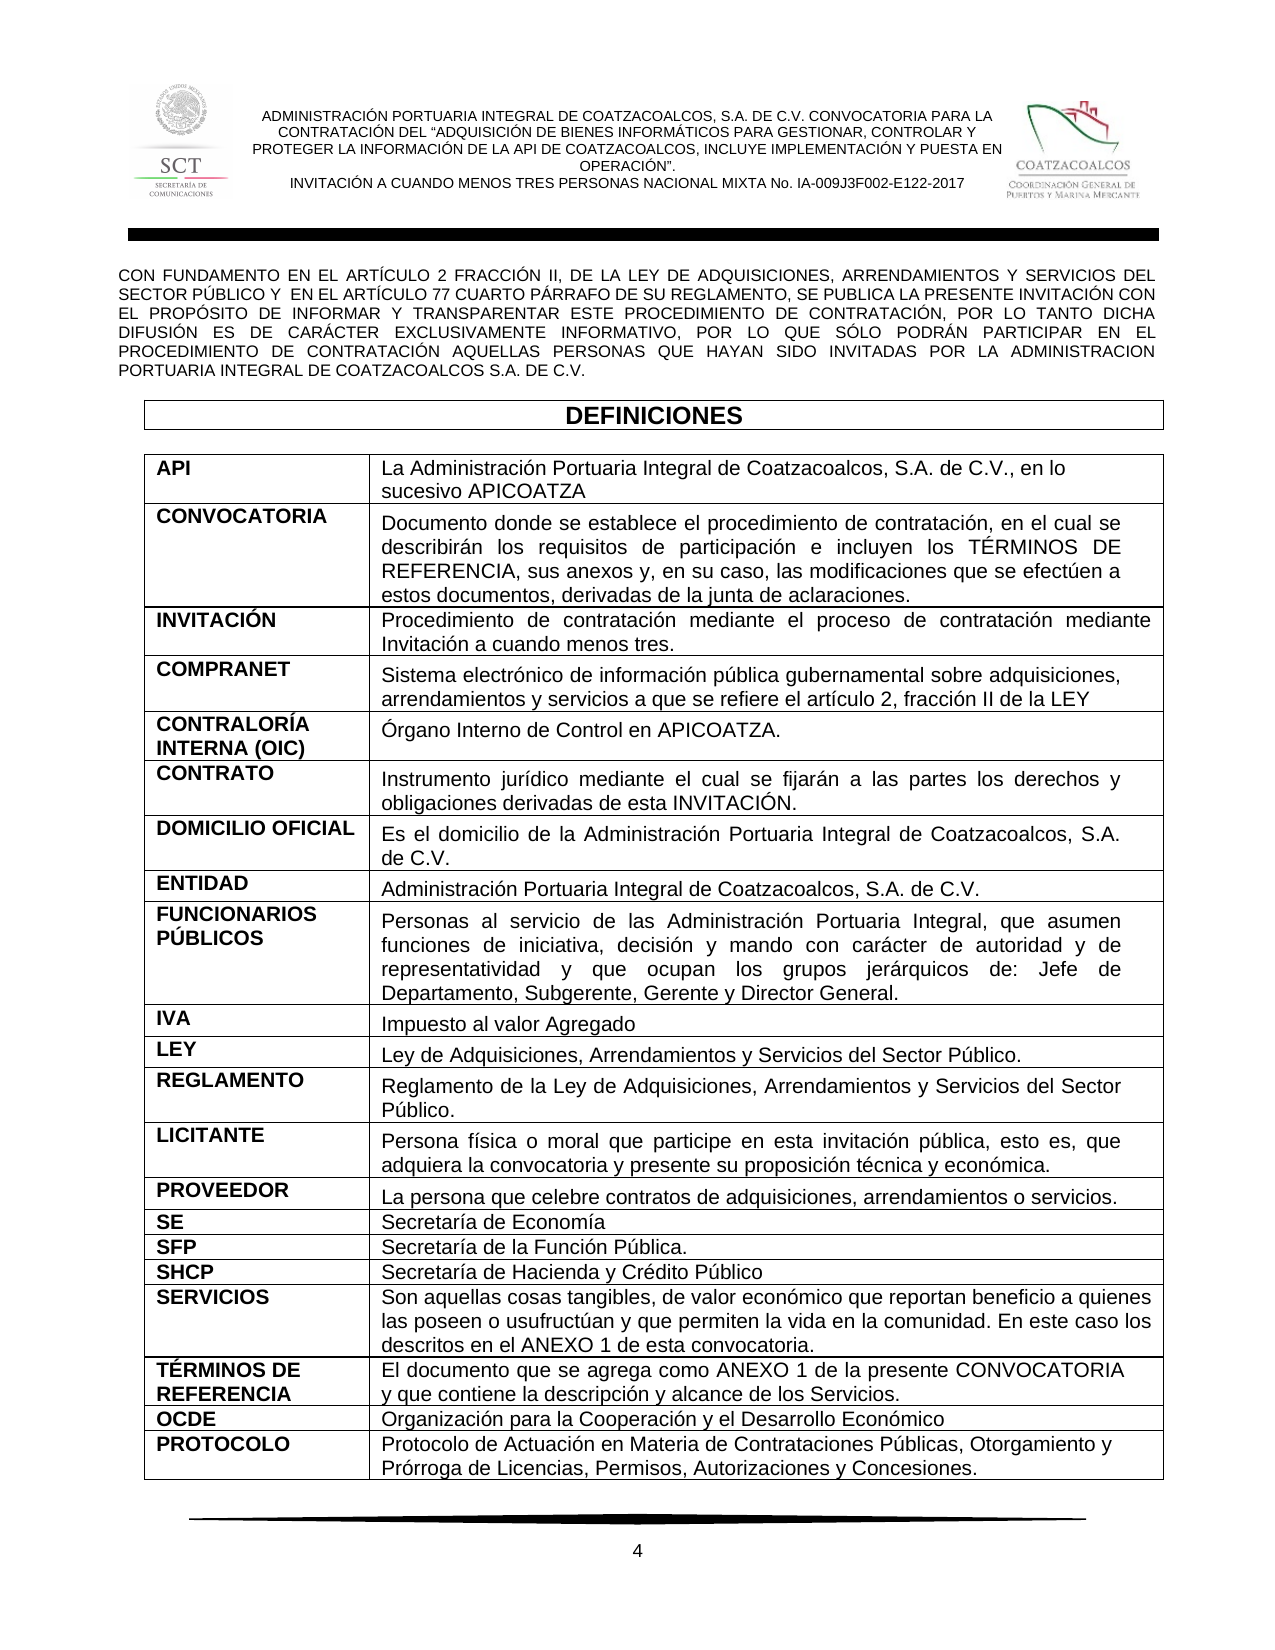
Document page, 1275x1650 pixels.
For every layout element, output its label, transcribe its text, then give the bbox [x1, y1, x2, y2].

table_cell La persona que celebre contratos de adquisiciones, arrendamientos o servicios. [370, 1178, 1163, 1208]
picture [1006, 101, 1140, 200]
table_cell CONTRALORÍA INTERNA (OIC) [145, 712, 369, 759]
picture [129, 84, 233, 199]
table_cell Documento donde se establece el procedimiento de contratación, en el cual se describirán los requisitos de participación e incluyen los TÉRMINOS DE REFERENCIA, sus anexos y, en su caso, las modificaciones que se efectúen a estos documentos, derivadas de la junta de aclaraciones. [370, 504, 1163, 606]
table_cell ENTIDAD [145, 871, 369, 901]
table_cell Impuesto al valor Agregado [370, 1005, 1163, 1036]
table_cell IVA [145, 1005, 369, 1036]
table_cell SHCP [145, 1260, 369, 1283]
table_cell Reglamento de la Ley de Adquisiciones, Arrendamientos y Servicios del Sector Público. [370, 1068, 1163, 1122]
table_cell CONVOCATORIA [145, 504, 369, 606]
table_cell Procedimiento de contratación mediante el proceso de contratación mediante Invitación a cuando menos tres. [370, 608, 1163, 655]
table_cell SFP [145, 1235, 369, 1258]
table_cell Sistema electrónico de información pública gubernamental sobre adquisiciones, arrendamientos y servicios a que se refiere el artículo 2, fracción II de la LEY [370, 656, 1163, 711]
table_cell TÉRMINOS DE REFERENCIA [145, 1358, 369, 1405]
text CON FUNDAMENTO EN EL ARTÍCULO 2 FRACCIÓN II, DE LA LEY DE ADQUISICIONES, ARRENDAMIENTOS Y SERVICIOS DEL SECTOR PÚBLICO Y EN EL ARTÍCULO 77 CUARTO PÁRRAFO DE SU REGLAMENTO, SE PUBLICA LA PRESENTE INVITACIÓN CON EL PROPÓSITO DE INFORMAR Y TRANSPARENTAR ESTE PROCEDIMIENTO DE CONTRATACIÓN, POR LO TANTO DICHA DIFUSIÓN ES DE CARÁCTER EXCLUSIVAMENTE INFORMATIVO, POR LO QUE SÓLO PODRÁN PARTICIPAR EN EL PROCEDIMIENTO DE CONTRATACIÓN AQUELLAS PERSONAS QUE HAYAN SIDO INVITADAS POR LA ADMINISTRACION PORTUARIA INTEGRAL DE COATZACOALCOS S.A. DE C.V. [118, 265, 1157, 380]
table_header La Administración Portuaria Integral de Coatzacoalcos, S.A. de C.V., en lo sucesivo APICOATZA [370, 455, 1163, 503]
table_cell LICITANTE [145, 1123, 369, 1177]
table_cell Persona física o moral que participe en esta invitación pública, esto es, que adquiera la convocatoria y presente su proposición técnica y económica. [370, 1123, 1163, 1177]
table_cell FUNCIONARIOS PÚBLICOS [145, 902, 369, 1004]
table_cell LEY [145, 1037, 369, 1067]
table_cell COMPRANET [145, 656, 369, 711]
table_header API [145, 455, 369, 503]
table_cell El documento que se agrega como ANEXO 1 de la presente CONVOCATORIA y que contiene la descripción y alcance de los Servicios. [370, 1358, 1163, 1405]
table_header DEFINICIONES [145, 401, 1163, 429]
table_cell SE [145, 1210, 369, 1233]
table_cell PROVEEDOR [145, 1178, 369, 1208]
table_cell Secretaría de Economía [370, 1210, 1163, 1233]
table_cell Son aquellas cosas tangibles, de valor económico que reportan beneficio a quienes las poseen o usufructúan y que permiten la vida en la comunidad. En este caso los descritos en el ANEXO 1 de esta convocatoria. [370, 1285, 1163, 1356]
table_cell Organización para la Cooperación y el Desarrollo Económico [370, 1406, 1163, 1430]
table_cell SERVICIOS [145, 1285, 369, 1356]
table_cell Ley de Adquisiciones, Arrendamientos y Servicios del Sector Público. [370, 1037, 1163, 1067]
table_cell Es el domicilio de la Administración Portuaria Integral de Coatzacoalcos, S.A. de C.V. [370, 816, 1163, 870]
table_cell CONTRATO [145, 761, 369, 815]
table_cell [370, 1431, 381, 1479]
table_cell Secretaría de la Función Pública. [370, 1235, 1163, 1258]
table_cell Instrumento jurídico mediante el cual se fijarán a las partes los derechos y obligaciones derivadas de esta INVITACIÓN. [370, 761, 1163, 815]
table_cell Administración Portuaria Integral de Coatzacoalcos, S.A. de C.V. [370, 871, 1163, 901]
table_cell Órgano Interno de Control en APICOATZA. [370, 712, 1163, 759]
table_cell REGLAMENTO [145, 1068, 369, 1122]
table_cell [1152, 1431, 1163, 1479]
table_cell Secretaría de Hacienda y Crédito Público [370, 1260, 1163, 1283]
table_cell INVITACIÓN [145, 608, 369, 655]
table_cell PROTOCOLO [145, 1431, 369, 1479]
table_cell DOMICILIO OFICIAL [145, 816, 369, 870]
table_cell OCDE [145, 1406, 369, 1430]
table_cell Personas al servicio de las Administración Portuaria Integral, que asumen funciones de iniciativa, decisión y mando con carácter de autoridad y de representatividad y que ocupan los grupos jerárquicos de: Jefe de Departamento, Subgerente, Gerente y Director General. [370, 902, 1163, 1004]
